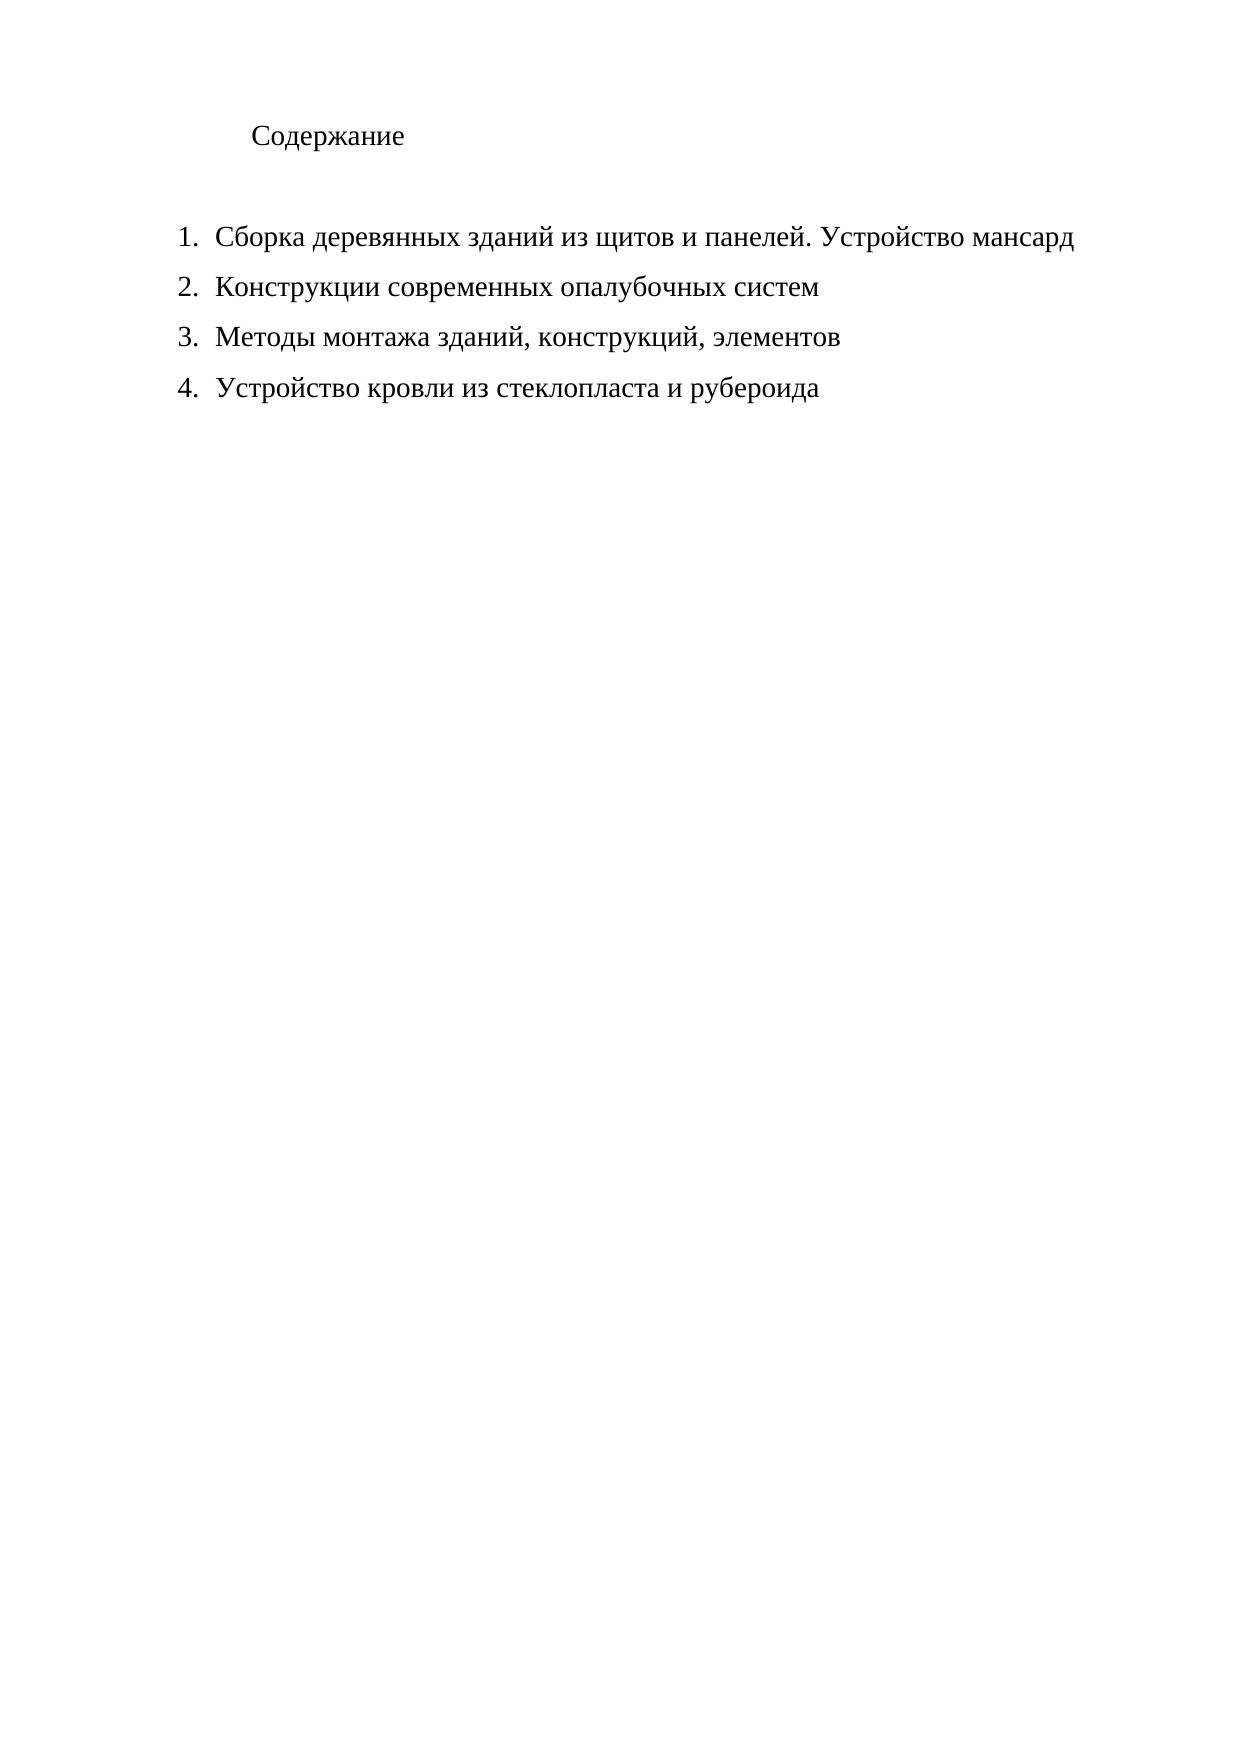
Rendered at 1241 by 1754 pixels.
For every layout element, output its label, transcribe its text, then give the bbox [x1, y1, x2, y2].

list Методы монтажа зданий, конструкций, элементов [177, 319, 1152, 353]
list Устройство кровли из стеклопласта и рубероида [177, 370, 1152, 403]
list Конструкции современных опалубочных систем [177, 269, 1152, 303]
text Содержание [177, 118, 1152, 152]
list Сборка деревянных зданий из щитов и панелей. Устройство мансард [177, 219, 1152, 252]
